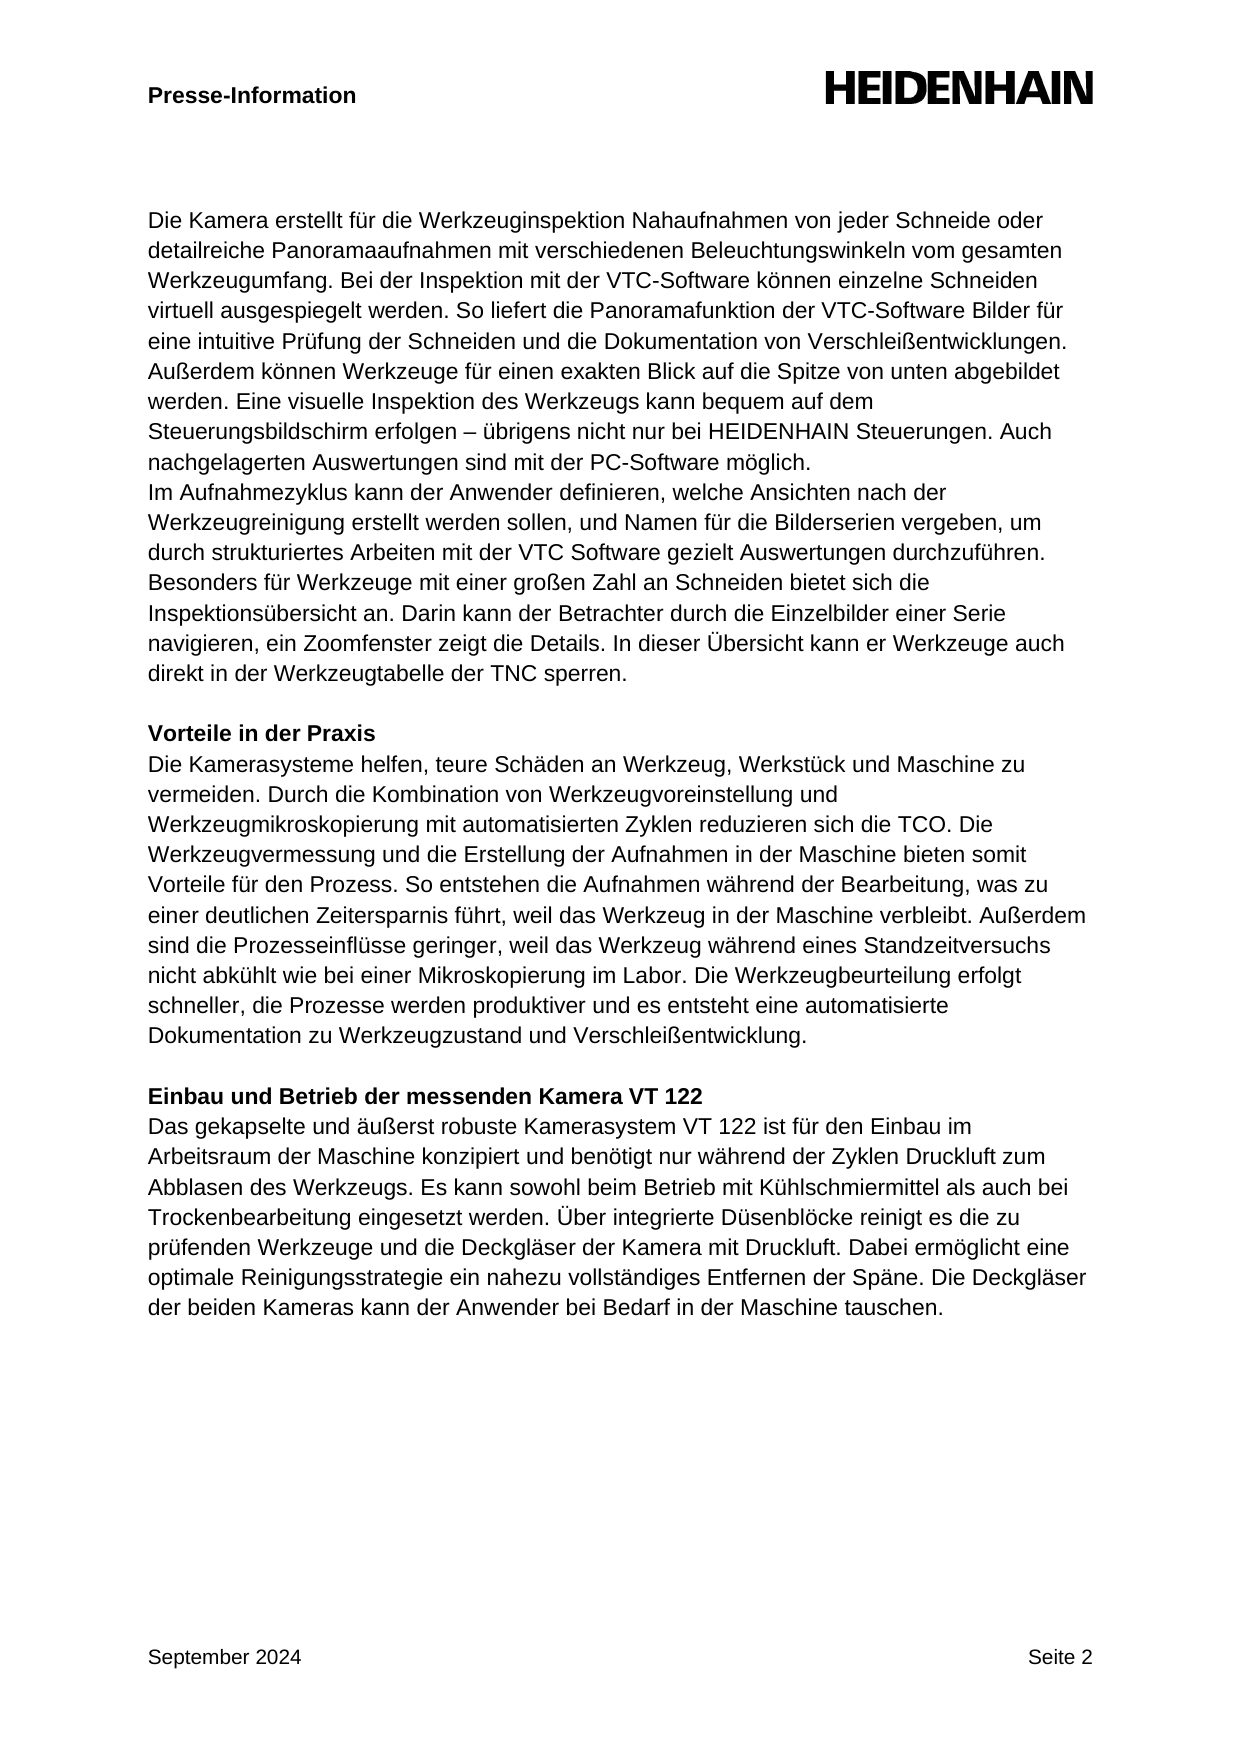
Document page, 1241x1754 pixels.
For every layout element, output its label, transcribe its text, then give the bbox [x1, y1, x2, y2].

text Außerdem können Werkzeuge für einen exakten Blick auf die Spitze von unten abgebildet werden. Eine visuelle Inspektion des Werkzeugs kann bequem auf dem Steuerungsbildschirm erfolgen – übrigens nicht nur bei HEIDENHAIN Steuerungen. Auch nachgelagerten Auswertungen sind mit der PC-Software möglich. [148, 358, 1092, 475]
text Das gekapselte und äußerst robuste Kamerasystem VT 122 ist für den Einbau im Arbeitsraum der Maschine konzipiert und benötigt nur während der Zyklen Druckluft zum Abblasen des Werkzeugs. Es kann sowohl beim Betrieb mit Kühlschmiermittel als auch bei Trockenbearbeitung eingesetzt werden. Über integrierte Düsenblöcke reinigt es die zu prüfenden Werkzeuge und die Deckgläser der Kamera mit Druckluft. Dabei ermöglicht eine optimale Reinigungsstrategie ein nahezu vollständiges Entfernen der Späne. Die Deckgläser der beiden Kameras kann der Anwender bei Bedarf in der Maschine tauschen. [148, 1113, 1092, 1321]
text Die Kamera erstellt für die Werkzeuginspektion Nahaufnahmen von jeder Schneide oder detailreiche Panoramaaufnahmen mit verschiedenen Beleuchtungswinkeln vom gesamten Werkzeugumfang. Bei der Inspektion mit der VTC-Software können einzelne Schneiden virtuell ausgespiegelt werden. So liefert die Panoramafunktion der VTC-Software Bilder für eine intuitive Prüfung der Schneiden und die Dokumentation von Verschleißentwicklungen. [148, 207, 1092, 354]
text Einbau und Betrieb der messenden Kamera VT 122 [148, 1083, 1092, 1109]
text Die Kamerasysteme helfen, teure Schäden an Werkzeug, Werkstück und Maschine zu vermeiden. Durch die Kombination von Werkzeugvoreinstellung und Werkzeugmikroskopierung mit automatisierten Zyklen reduzieren sich die TCO. Die Werkzeugvermessung und die Erstellung der Aufnahmen in der Maschine bieten somit Vorteile für den Prozess. So entstehen die Aufnahmen während der Bearbeitung, was zu einer deutlichen Zeitersparnis führt, weil das Werkzeug in der Maschine verbleibt. Außerdem sind die Prozesseinflüsse geringer, weil das Werkzeug während eines Standzeitversuchs nicht abkühlt wie bei einer Mikroskopierung im Labor. Die Werkzeugbeurteilung erfolgt schneller, die Prozesse werden produktiver und es entsteht eine automatisierte Dokumentation zu Werkzeugzustand und Verschleißentwicklung. [148, 751, 1092, 1049]
picture [825, 71, 1093, 104]
text Vorteile in der Praxis [148, 720, 1092, 747]
text Im Aufnahmezyklus kann der Anwender definieren, welche Ansichten nach der Werkzeugreinigung erstellt werden sollen, und Namen für die Bilderserien vergeben, um durch strukturiertes Arbeiten mit der VTC Software gezielt Auswertungen durchzuführen. Besonders für Werkzeuge mit einer großen Zahl an Schneiden bietet sich die Inspektionsübersicht an. Darin kann der Betrachter durch die Einzelbilder einer Serie navigieren, ein Zoomfenster zeigt die Details. In dieser Übersicht kann er Werkzeuge auch direkt in der Werkzeugtabelle der TNC sperren. [148, 479, 1092, 686]
